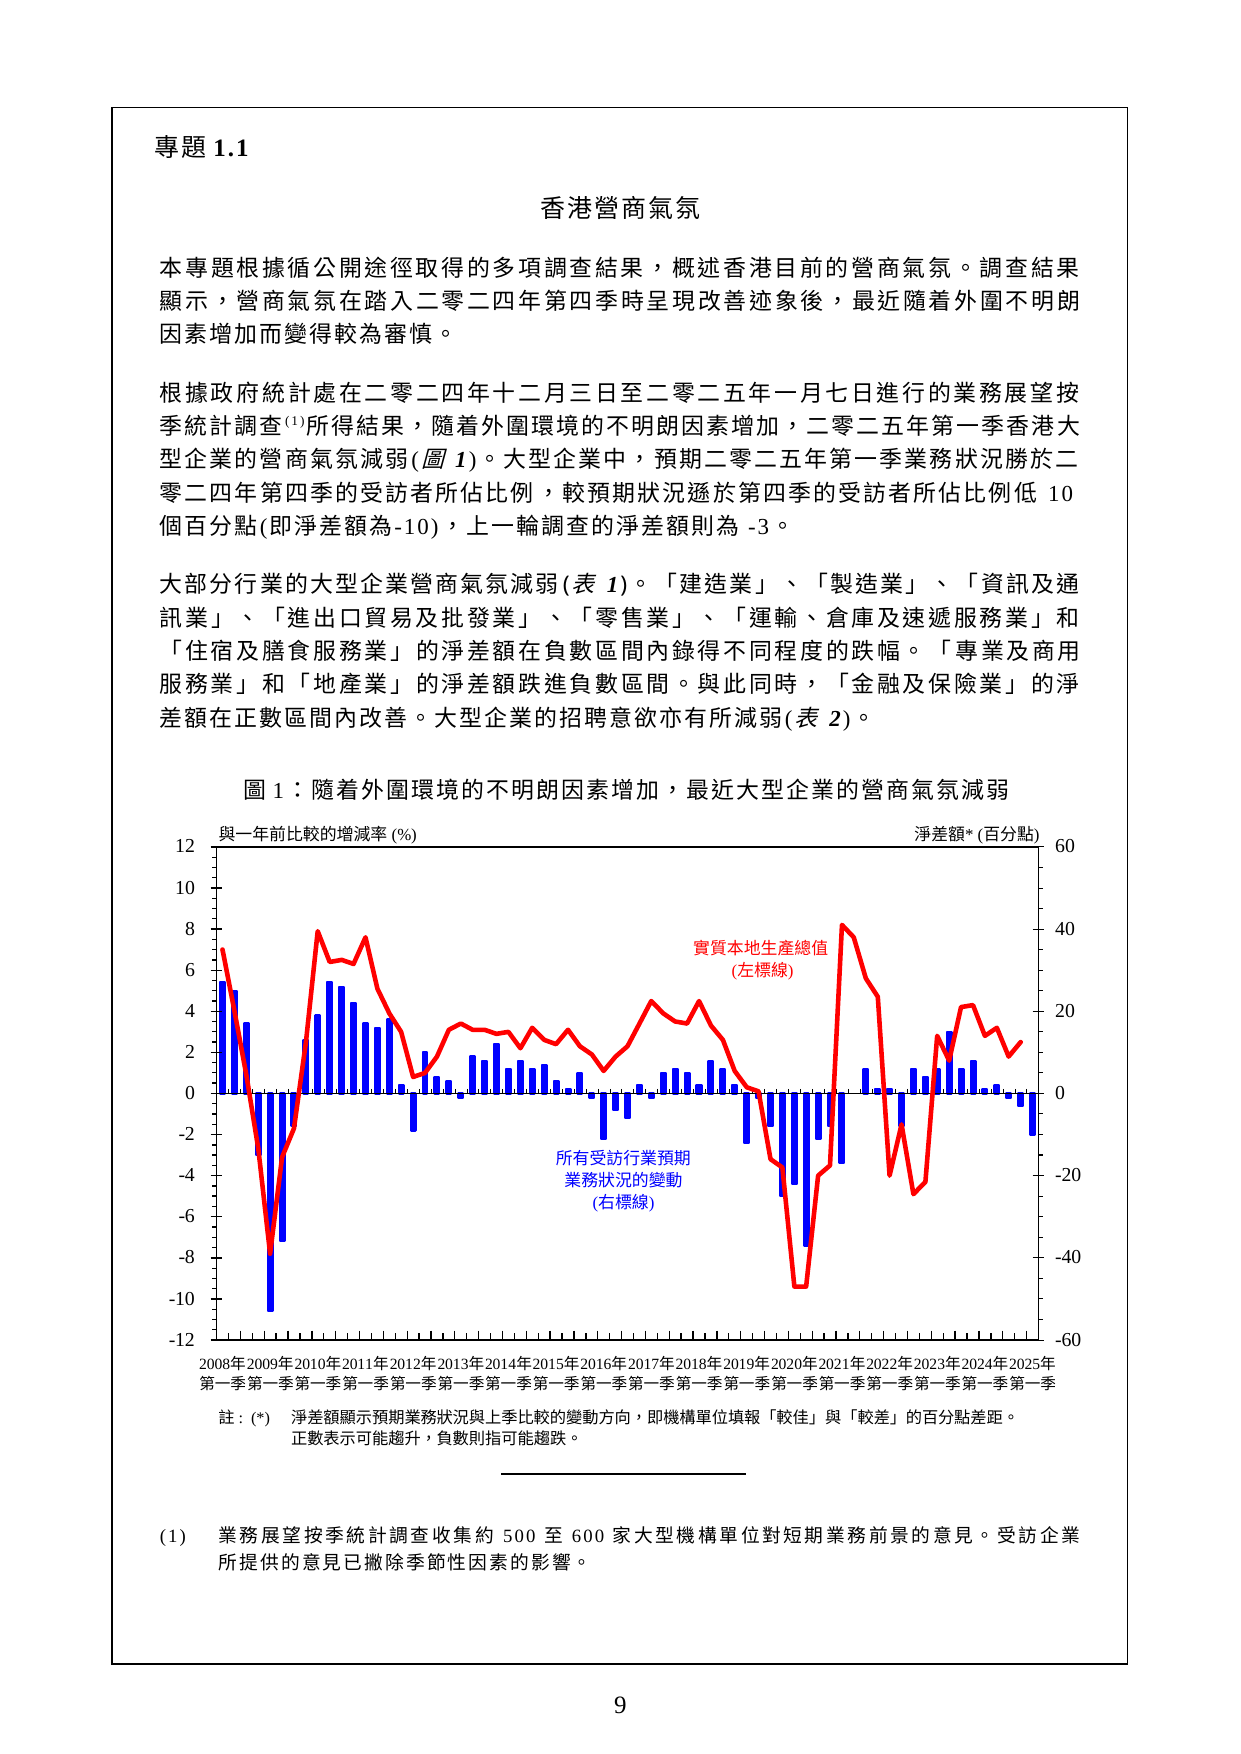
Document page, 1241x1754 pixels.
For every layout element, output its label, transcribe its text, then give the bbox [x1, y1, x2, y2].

text 香港營商氣氛 [159, 188, 1081, 224]
table_header 圖1：隨着外圍環境的不明朗因素增加，最近大型企業的營商氣氛減弱 [148, 758, 1104, 820]
text 本專題根據循公開途徑取得的多項調查結果，概述香港目前的營商氣氛。調查結果顯示，營商氣氛在踏入二零二四年第四季時呈現改善迹象後，最近隨着外圍不明朗因素增加而變得較為審慎。 [159, 249, 1081, 349]
table_cell [148, 820, 1104, 1458]
text (1) 業務展望按季統計調查收集約 500 至 600 家大型機構單位對短期業務前景的意見。受訪企業所提供的意見已撇除季節性因素的影響。 [159, 1520, 1081, 1575]
text 根據政府統計處在二零二四年十二月三日至二零二五年一月七日進行的業務展望按季統計調查(1)所得結果，隨着外圍環境的不明朗因素增加，二零二五年第一季香港大型企業的營商氣氛減弱(圖 1)。大型企業中，預期二零二五年第一季業務狀況勝於二零二四年第四季的受訪者所佔比例，較預期狀況遜於第四季的受訪者所佔比例低 10 個百分點(即淨差額為-10)，上一輪調查的淨差額則為 -3。 [159, 374, 1081, 541]
text 大部分行業的大型企業營商氣氛減弱(表 1)。「建造業」、「製造業」、「資訊及通訊業」、「進出口貿易及批發業」、「零售業」、「運輸、倉庫及速遞服務業」和「住宿及膳食服務業」的淨差額在負數區間內錄得不同程度的跌幅。「專業及商用服務業」和「地產業」的淨差額跌進負數區間。與此同時，「金融及保險業」的淨差額在正數區間內改善。大型企業的招聘意欲亦有所減弱(表 2)。 [159, 566, 1081, 733]
text 專題1.1 [154, 127, 1086, 163]
